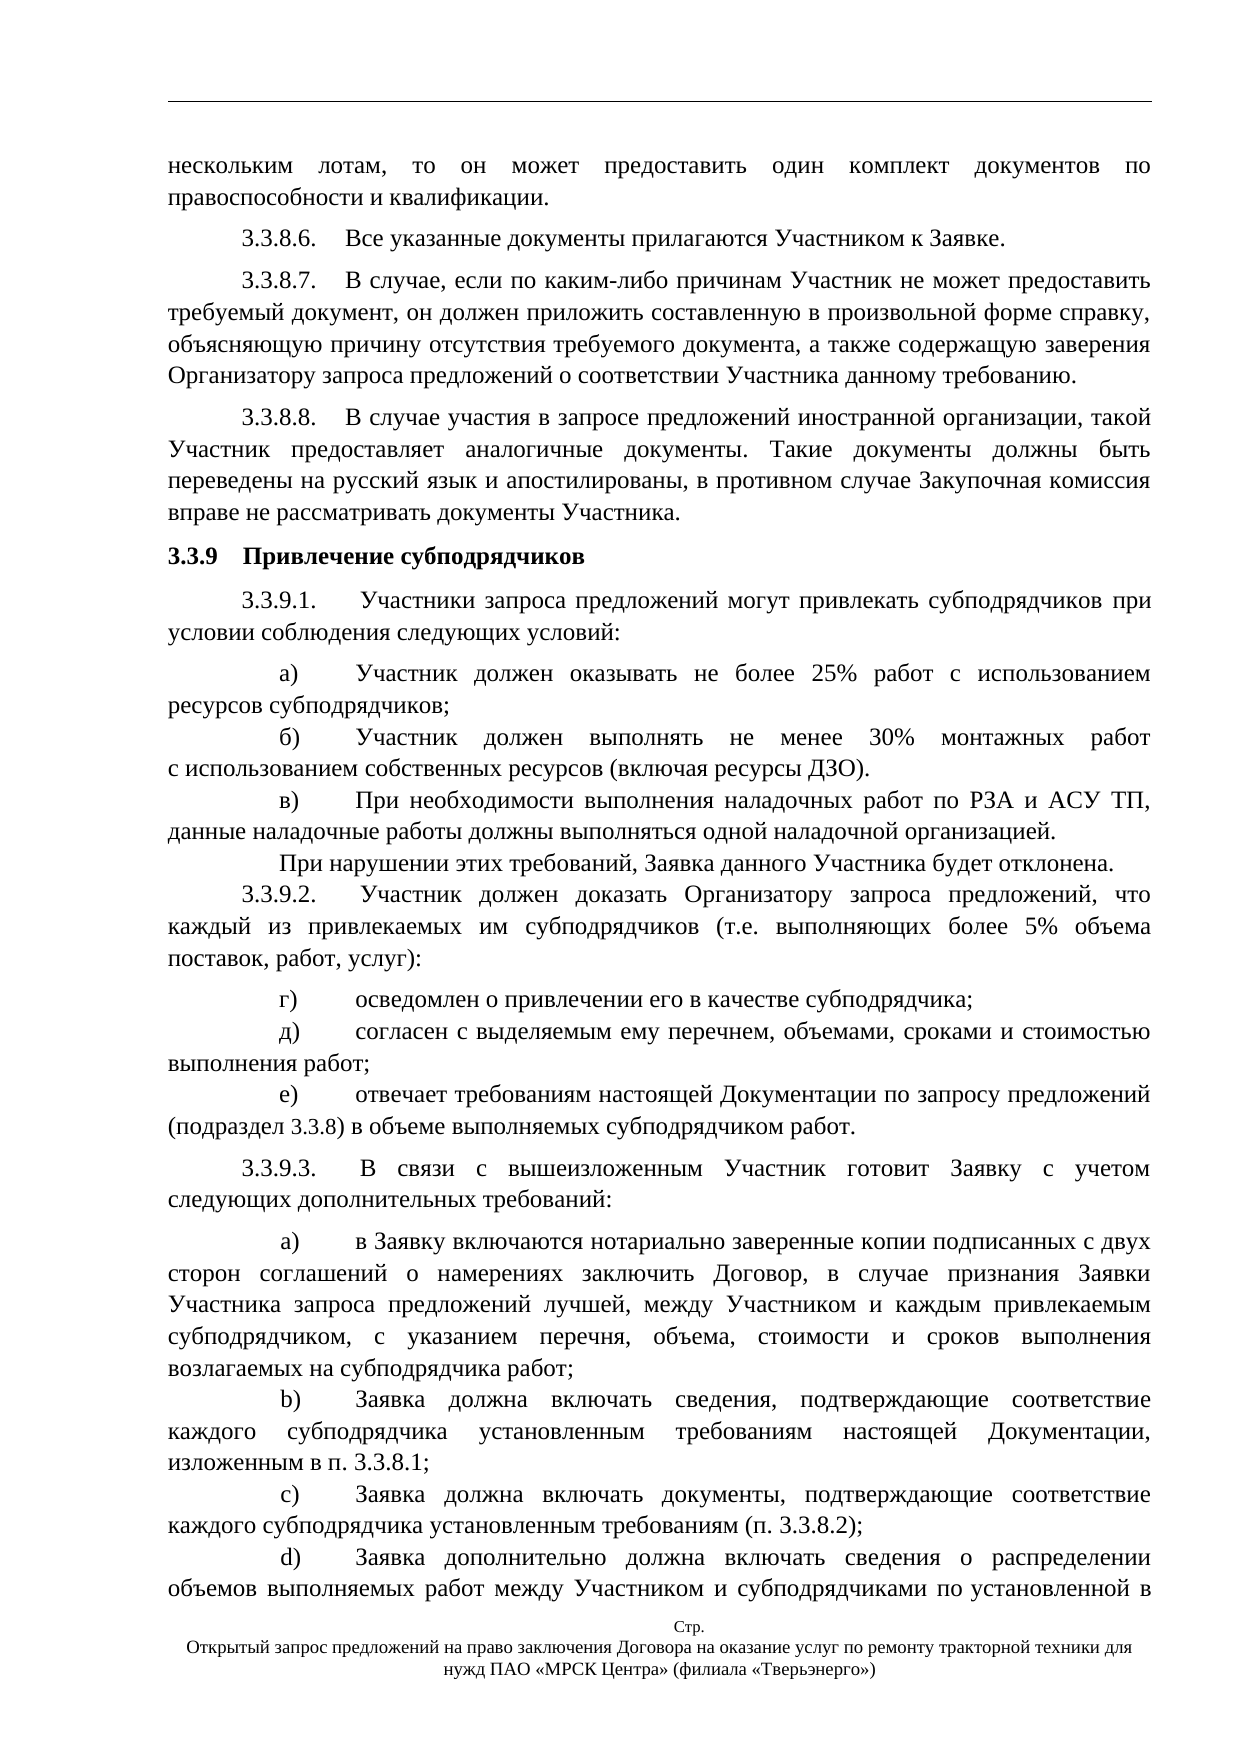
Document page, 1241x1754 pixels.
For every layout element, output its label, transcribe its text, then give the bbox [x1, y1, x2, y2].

list в Заявку включаются нотариально заверенные копии подписанных с двух сторон соглашений о намерениях заключить Договор, в случае признания Заявки Участника запроса предложений лучшей, между Участником и каждым привлекаемым субподрядчиком, с указанием перечня, объема, стоимости и сроков выполнения возлагаемых на субподрядчика работ; [168, 1226, 1152, 1381]
list Все указанные документы прилагаются Участником к Заявке. [168, 223, 1152, 252]
list Заявка должна включать сведения, подтверждающие соответствие каждого субподрядчика установленным требованиям настоящей Документации, изложенным в п. 3.3.8.1; [168, 1384, 1152, 1476]
text При нарушении этих требований, Заявка данного Участника будет отклонена. [279, 848, 1152, 877]
subtitle Привлечение субподрядчиков [168, 541, 1152, 570]
list В случае участия в запросе предложений иностранной организации, такой Участник предоставляет аналогичные документы. Такие документы должны быть переведены на русский язык и апостилированы, в противном случае Закупочная комиссия вправе не рассматривать документы Участника. [168, 402, 1152, 526]
list В связи с вышеизложенным Участник готовит Заявку с учетом следующих дополнительных требований: [168, 1153, 1152, 1213]
list При необходимости выполнения наладочных работ по РЗА и АСУ ТП, данные наладочные работы должны выполняться одной наладочной организацией. [168, 785, 1152, 845]
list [168, 1542, 1152, 1602]
list Участник должен оказывать не более 25% работ c использованием ресурсов субподрядчиков; [168, 658, 1152, 719]
list Участник должен выполнять не менее 30% монтажных работ c использованием собственных ресурсов (включая ресурсы ДЗО). [168, 722, 1152, 782]
list согласен с выделяемым ему перечнем, объемами, сроками и стоимостью выполнения работ; [168, 1016, 1152, 1076]
list Заявка должна включать документы, подтверждающие соответствие каждого субподрядчика установленным требованиям (п. 3.3.8.2); [168, 1479, 1152, 1539]
list Участники запроса предложений могут привлекать субподрядчиков при условии соблюдения следующих условий: [168, 585, 1152, 645]
list осведомлен о привлечении его в качестве субподрядчика; [168, 984, 1152, 1013]
list В случае, если по каким-либо причинам Участник не может предоставить требуемый документ, он должен приложить составленную в произвольной форме справку, объясняющую причину отсутствия требуемого документа, а также содержащую заверения Организатору запроса предложений о соответствии Участника данному требованию. [168, 266, 1152, 389]
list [168, 150, 1152, 210]
list отвечает требованиям настоящей Документации по запросу предложений (подраздел 3.3.8) в объеме выполняемых субподрядчиком работ. [168, 1079, 1152, 1139]
list Участник должен доказать Организатору запроса предложений, что каждый из привлекаемых им субподрядчиков (т.е. выполняющих более 5% объема поставок, работ, услуг): [168, 879, 1152, 971]
